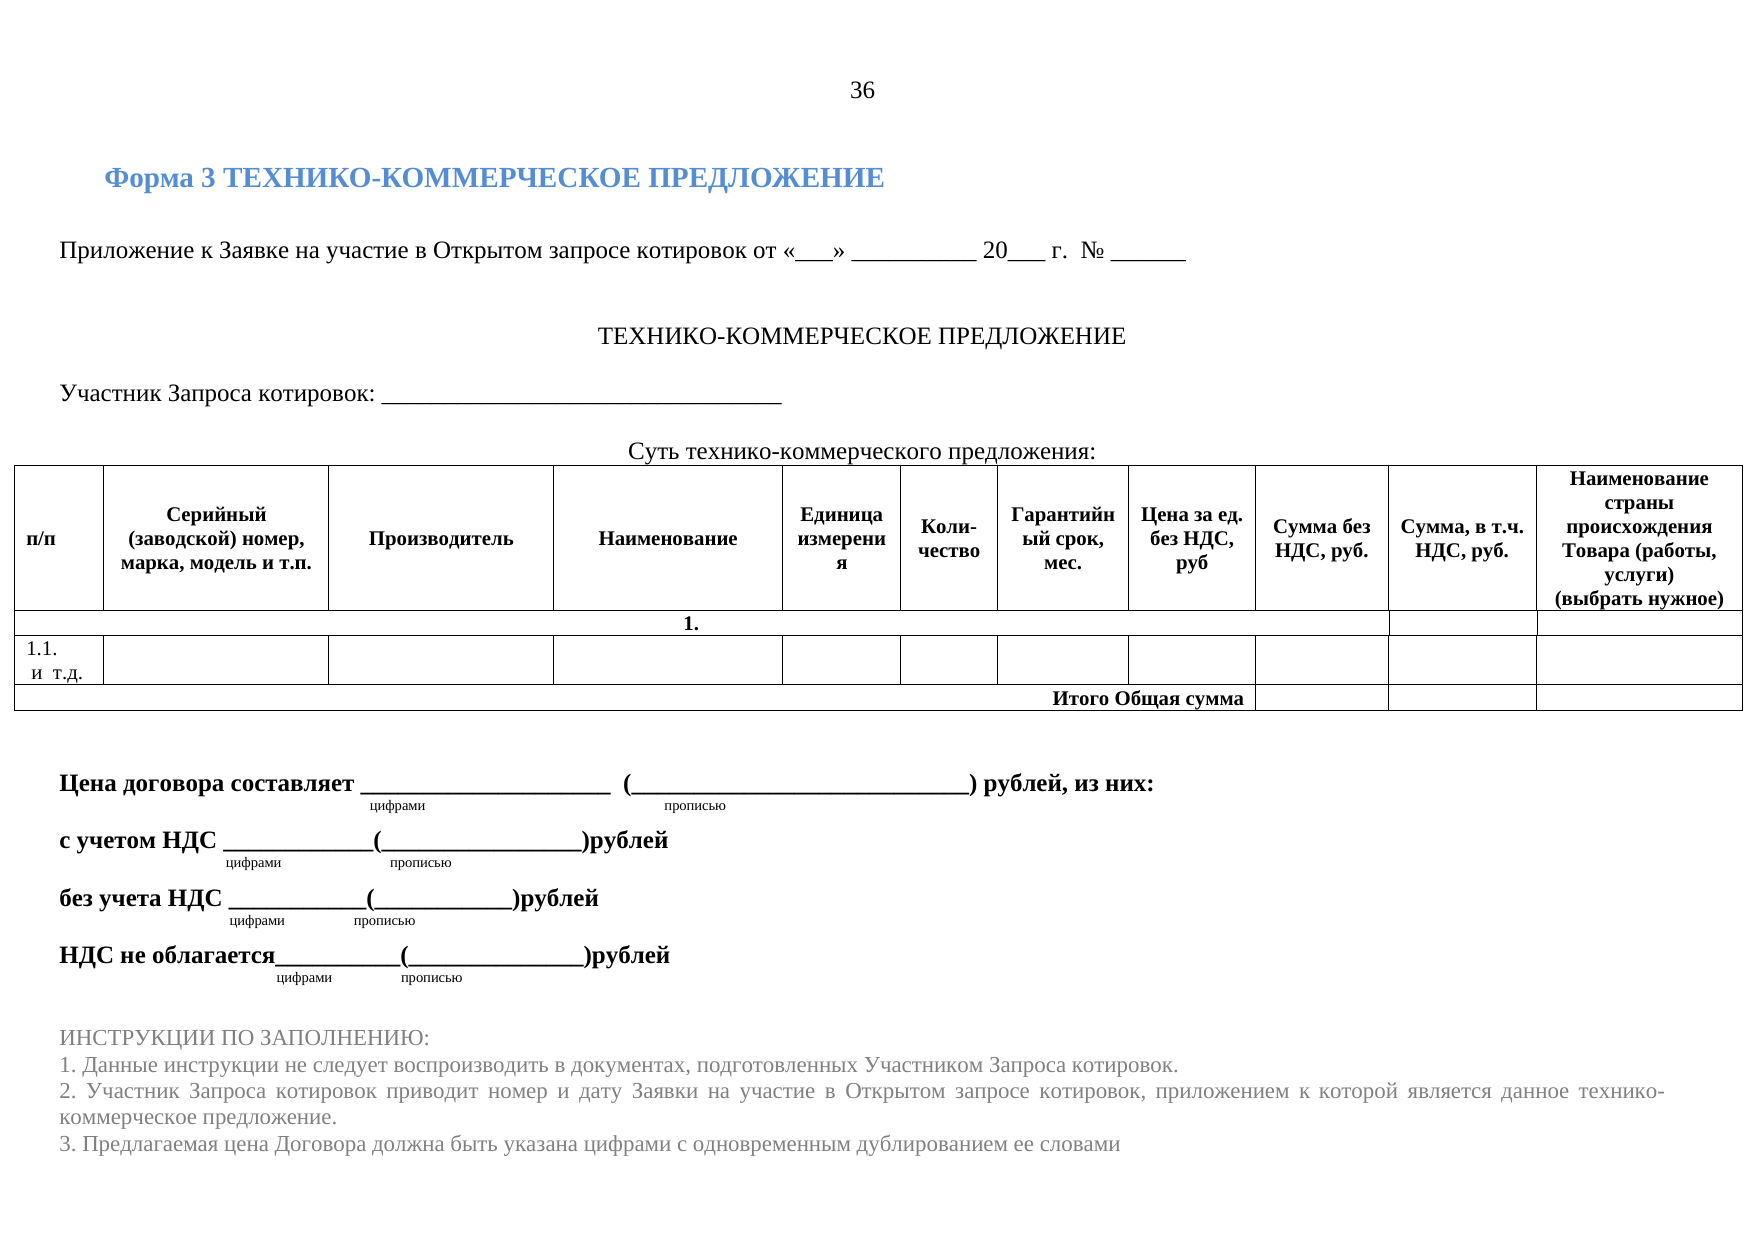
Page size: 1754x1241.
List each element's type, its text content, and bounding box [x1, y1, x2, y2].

table_header Количество [901, 466, 997, 610]
table_header Сумма без НДС, руб. [1256, 466, 1388, 610]
table_cell [1389, 685, 1536, 709]
table_cell [1256, 685, 1388, 709]
table_header Единица измерения [783, 466, 900, 610]
table_cell [329, 636, 553, 684]
text НДС не облагается__________(______________)рублей [59, 941, 1665, 969]
text ТЕХНИКО-КОММЕРЧЕСКОЕ ПРЕДЛОЖЕНИЕ [59, 321, 1665, 350]
table_header Цена за ед. без НДС, руб [1129, 466, 1255, 610]
table_cell [15, 611, 1389, 635]
text Форма 3 ТЕХНИКО-КОММЕРЧЕСКОЕ ПРЕДЛОЖЕНИЕ [104, 160, 1665, 193]
table_cell и т.д. [15, 636, 103, 684]
table_cell Итого Общая сумма [15, 685, 1255, 709]
table_cell [1256, 636, 1388, 684]
table_header Наименование [554, 466, 782, 610]
table_header Производитель [329, 466, 553, 610]
table_cell [554, 636, 782, 684]
table_cell [901, 636, 997, 684]
text 2. Участник Запроса котировок приводит номер и дату Заявки на участие в Открытом запросе котировок, приложением к которой является данное технико-коммерческое предложение. [59, 1077, 1665, 1130]
text Приложение к Заявке на участие в Открытом запросе котировок от «___» __________ 20___ г. № ______ [59, 235, 1665, 263]
text цифрами прописью [59, 854, 1665, 883]
table_header Сумма, в т.ч. НДС, руб. [1389, 466, 1536, 610]
text Участник Запроса котировок: ________________________________ [59, 378, 1665, 407]
text цифрами прописью [59, 912, 1665, 941]
text 1. Данные инструкции не следует воспроизводить в документах, подготовленных Участником Запроса котировок. [59, 1051, 1665, 1077]
table_header п/п [15, 466, 103, 610]
table_cell [1129, 636, 1255, 684]
table_cell [783, 636, 900, 684]
table_cell [998, 636, 1128, 684]
text без учета НДС ___________(___________)рублей [59, 883, 1665, 912]
table_cell [1537, 685, 1742, 709]
text Цена договора составляет ____________________ (___________________________) рублей, из них: [59, 768, 1665, 797]
text цифрами прописью [59, 969, 1665, 998]
text 3. Предлагаемая цена Договора должна быть указана цифрами с одновременным дублированием ее словами [59, 1130, 1665, 1156]
text с учетом НДС ____________(________________)рублей [59, 826, 1665, 854]
table_header Наименование страны происхождения Товара (работы, услуги) (выбрать нужное) [1537, 466, 1742, 610]
table_cell [1390, 611, 1537, 635]
table_header Серийный (заводской) номер, марка, модель и т.п. [104, 466, 328, 610]
text ИНСТРУКЦИИ ПО ЗАПОЛНЕНИЮ: [59, 1024, 1665, 1051]
table_cell [1538, 611, 1742, 635]
table_cell [1389, 636, 1536, 684]
table_cell [1537, 636, 1742, 684]
text цифрами прописью [59, 797, 1665, 826]
table_cell [104, 636, 328, 684]
text Суть технико-коммерческого предложения: [59, 436, 1665, 465]
table_header Гарантийный срок, мес. [998, 466, 1128, 610]
